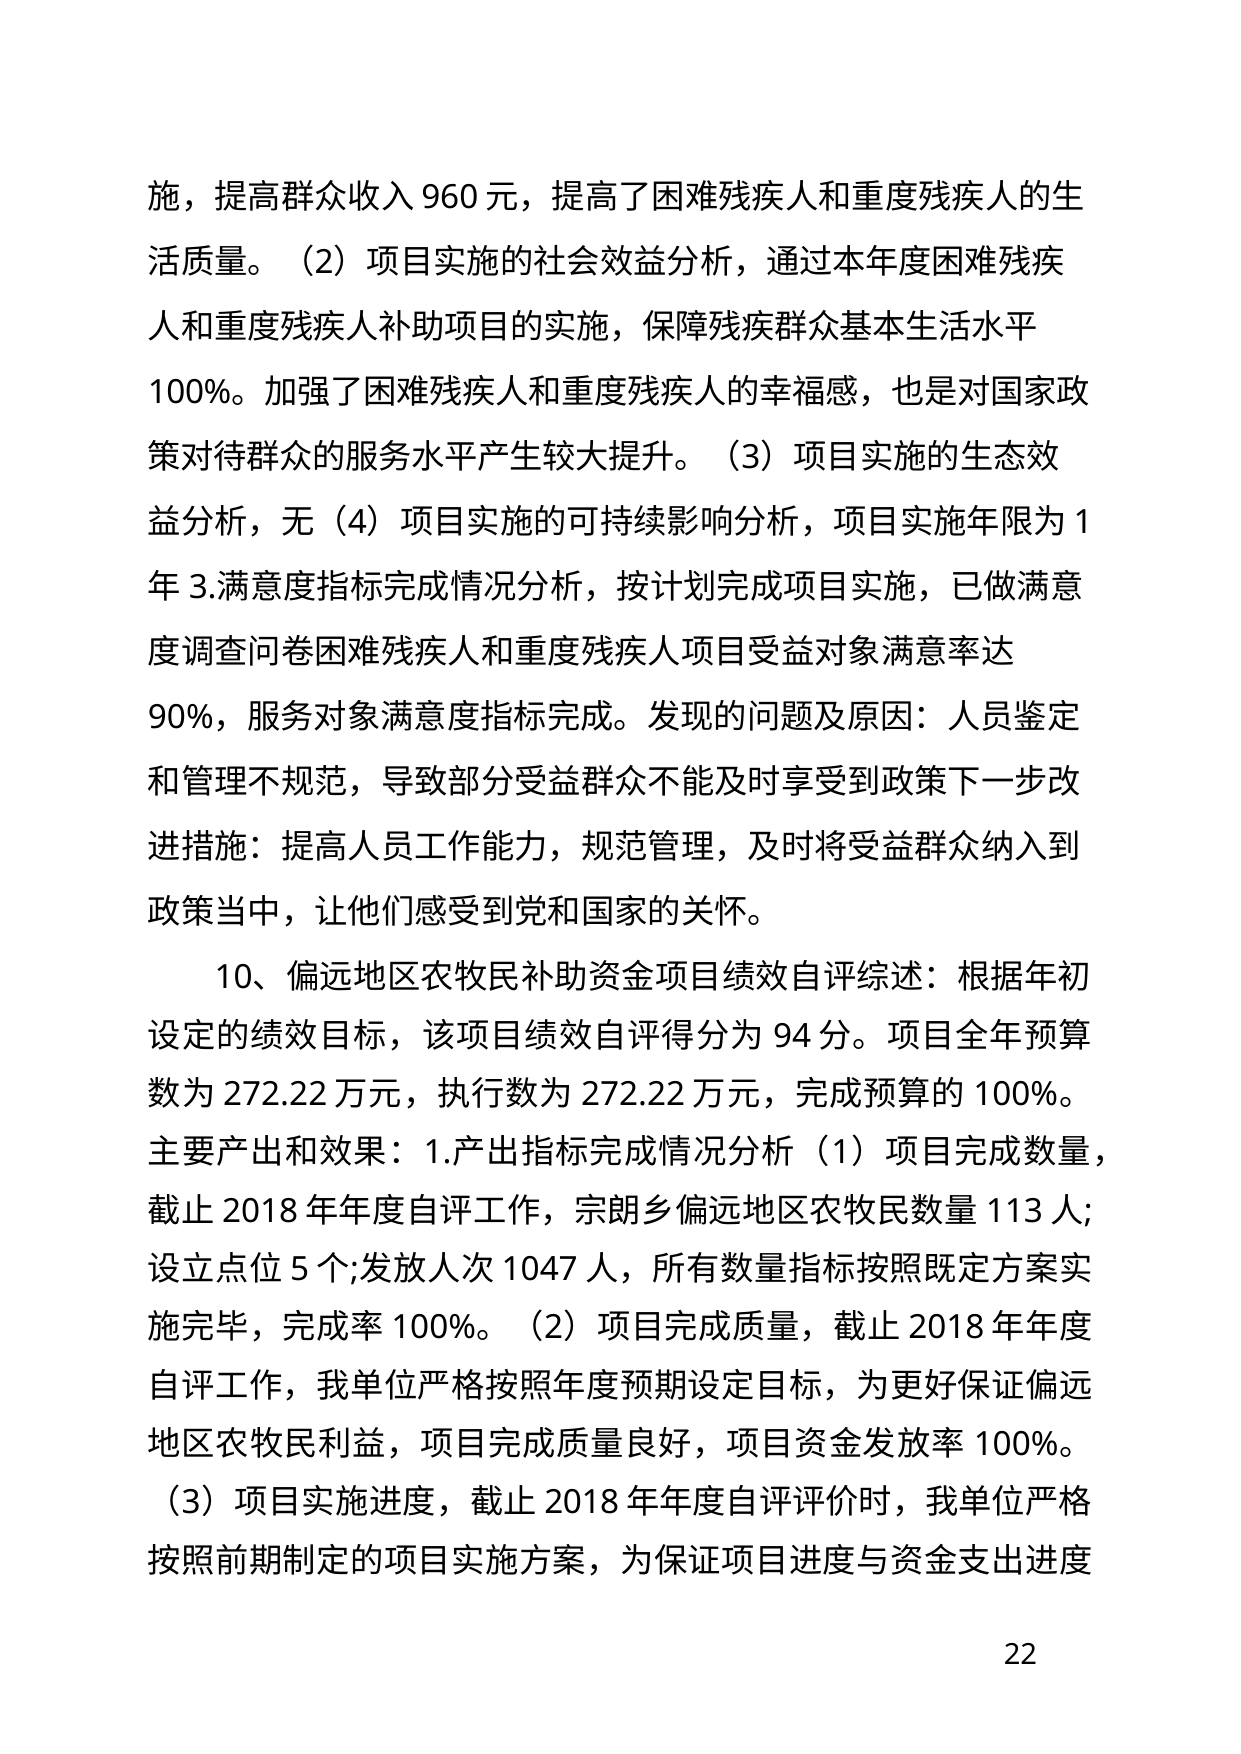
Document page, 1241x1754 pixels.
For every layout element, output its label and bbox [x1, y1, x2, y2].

text [148, 942, 1092, 1584]
text [148, 162, 1093, 942]
